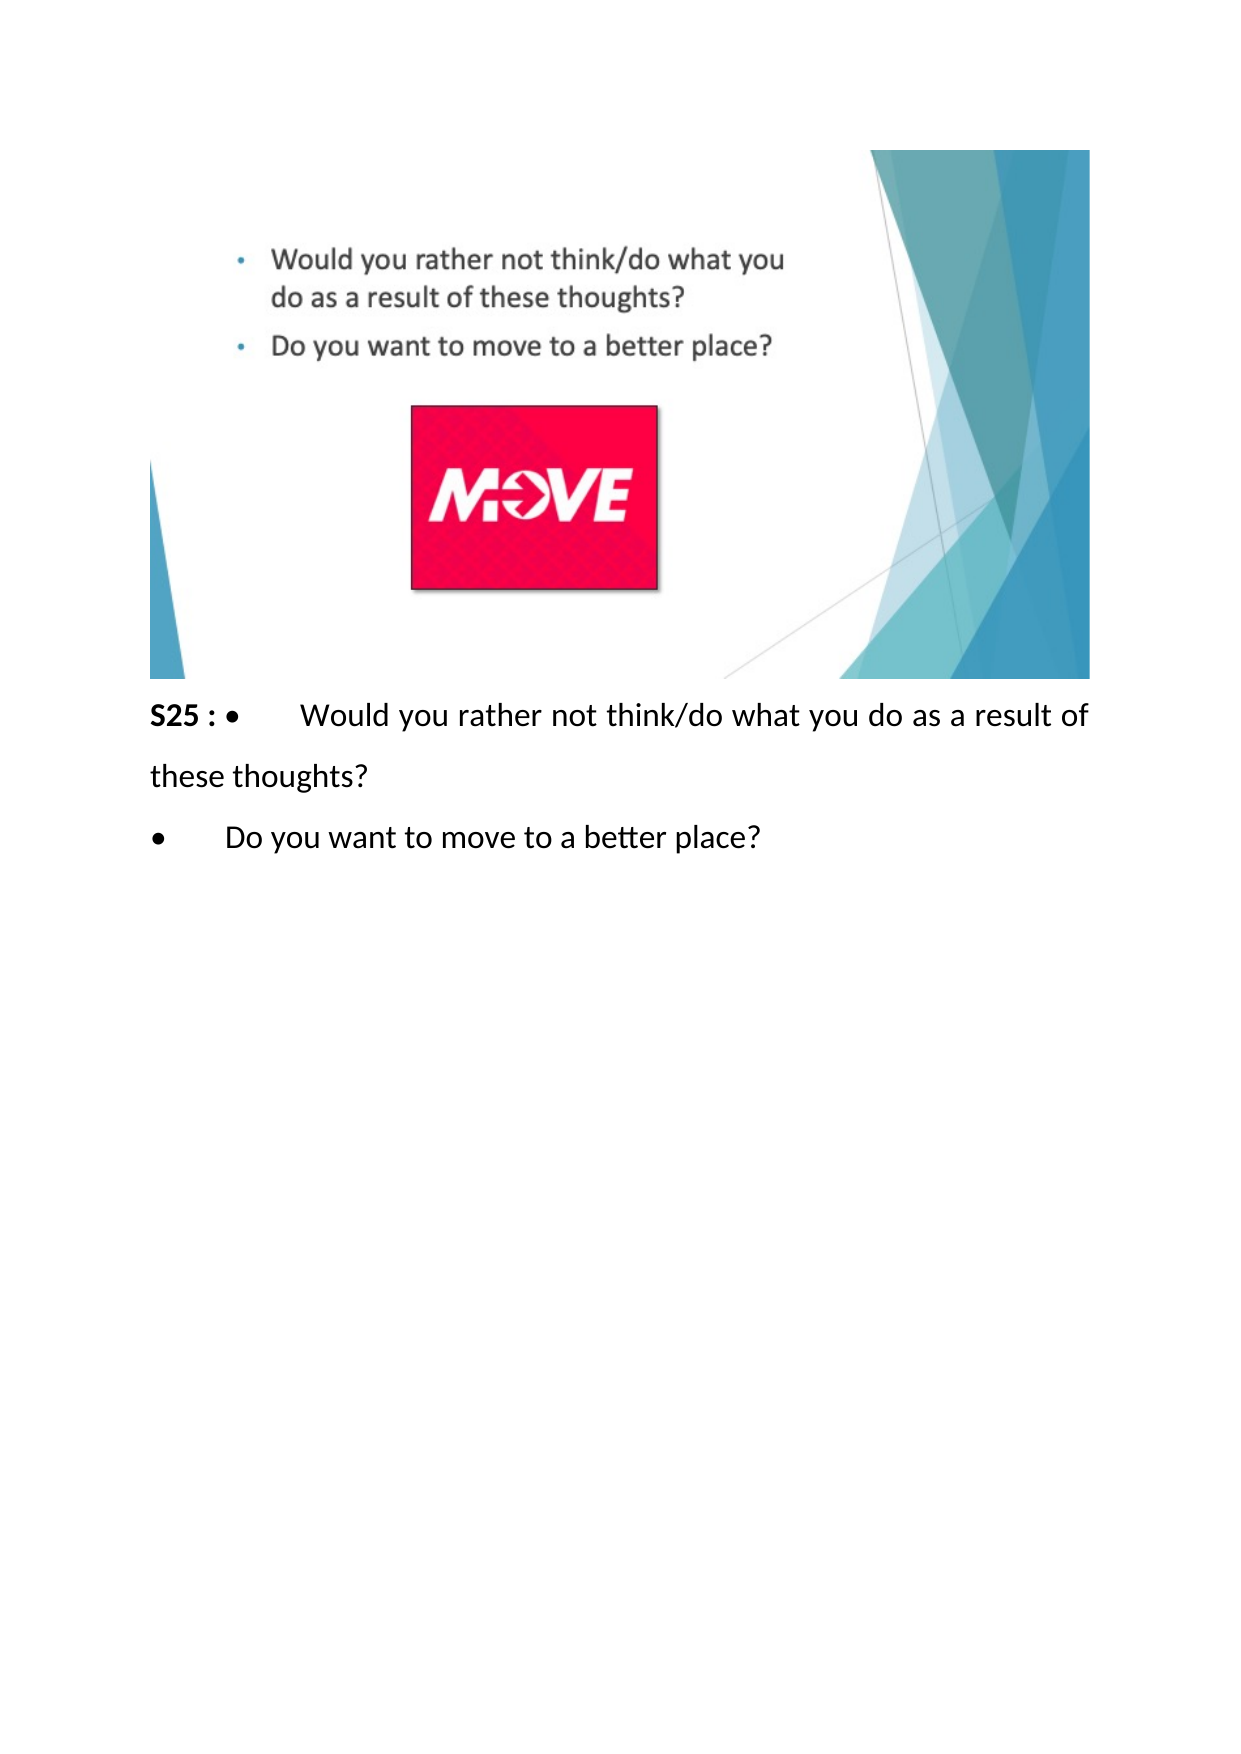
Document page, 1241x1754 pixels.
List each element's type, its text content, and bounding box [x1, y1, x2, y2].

text • Do you want to move to a better place? [150, 816, 1090, 857]
picture [150, 150, 1090, 679]
text S25 : • Would you rather not think/do what you do as a result of these thoughts? [150, 694, 1090, 796]
